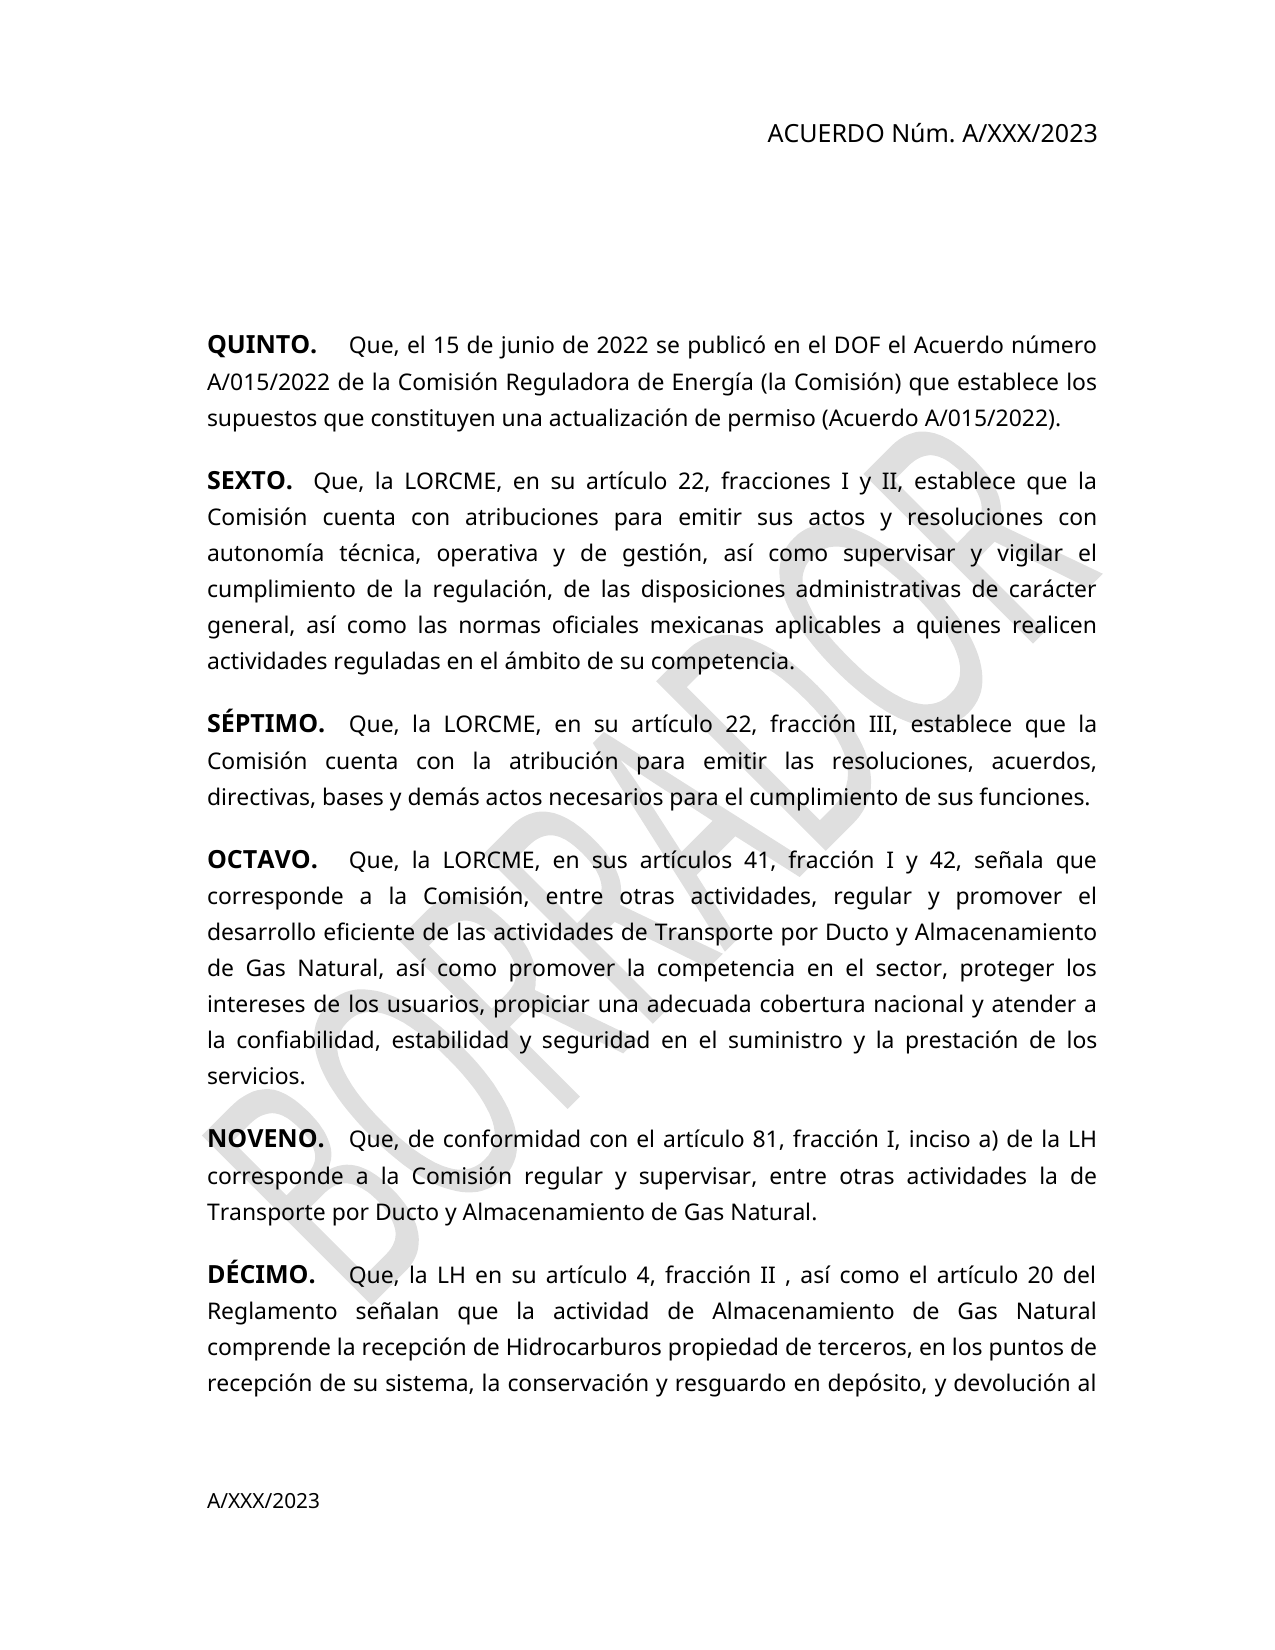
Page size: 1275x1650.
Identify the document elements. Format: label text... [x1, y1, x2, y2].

list Que, la LORCME, en sus artículos 41, fracción I y 42, señala que corresponde a la Comisión, entre otras actividades, regular y promover el desarrollo eficiente de las actividades de Transporte por Ducto y Almacenamiento de Gas Natural, así como promover la competencia en el sector, proteger los intereses de los usuarios, propiciar una adecuada cobertura nacional y atender a la confiabilidad, estabilidad y seguridad en el suministro y la prestación de los servicios. [207, 841, 1098, 1091]
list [207, 1256, 1098, 1398]
list Que, la LORCME, en su artículo 22, fracciones I y II, establece que la Comisión cuenta con atribuciones para emitir sus actos y resoluciones con autonomía técnica, operativa y de gestión, así como supervisar y vigilar el cumplimiento de la regulación, de las disposiciones administrativas de carácter general, así como las normas oficiales mexicanas aplicables a quienes realicen actividades reguladas en el ámbito de su competencia. [207, 462, 1098, 676]
list Que, el 15 de junio de 2022 se publicó en el DOF el Acuerdo número A/015/2022 de la Comisión Reguladora de Energía (la Comisión) que establece los supuestos que constituyen una actualización de permiso (Acuerdo A/015/2022). [207, 327, 1098, 433]
list Que, de conformidad con el artículo 81, fracción I, inciso a) de la LH corresponde a la Comisión regular y supervisar, entre otras actividades la de Transporte por Ducto y Almacenamiento de Gas Natural. [207, 1121, 1098, 1227]
list Que, la LORCME, en su artículo 22, fracción III, establece que la Comisión cuenta con la atribución para emitir las resoluciones, acuerdos, directivas, bases y demás actos necesarios para el cumplimiento de sus funciones. [207, 706, 1098, 812]
